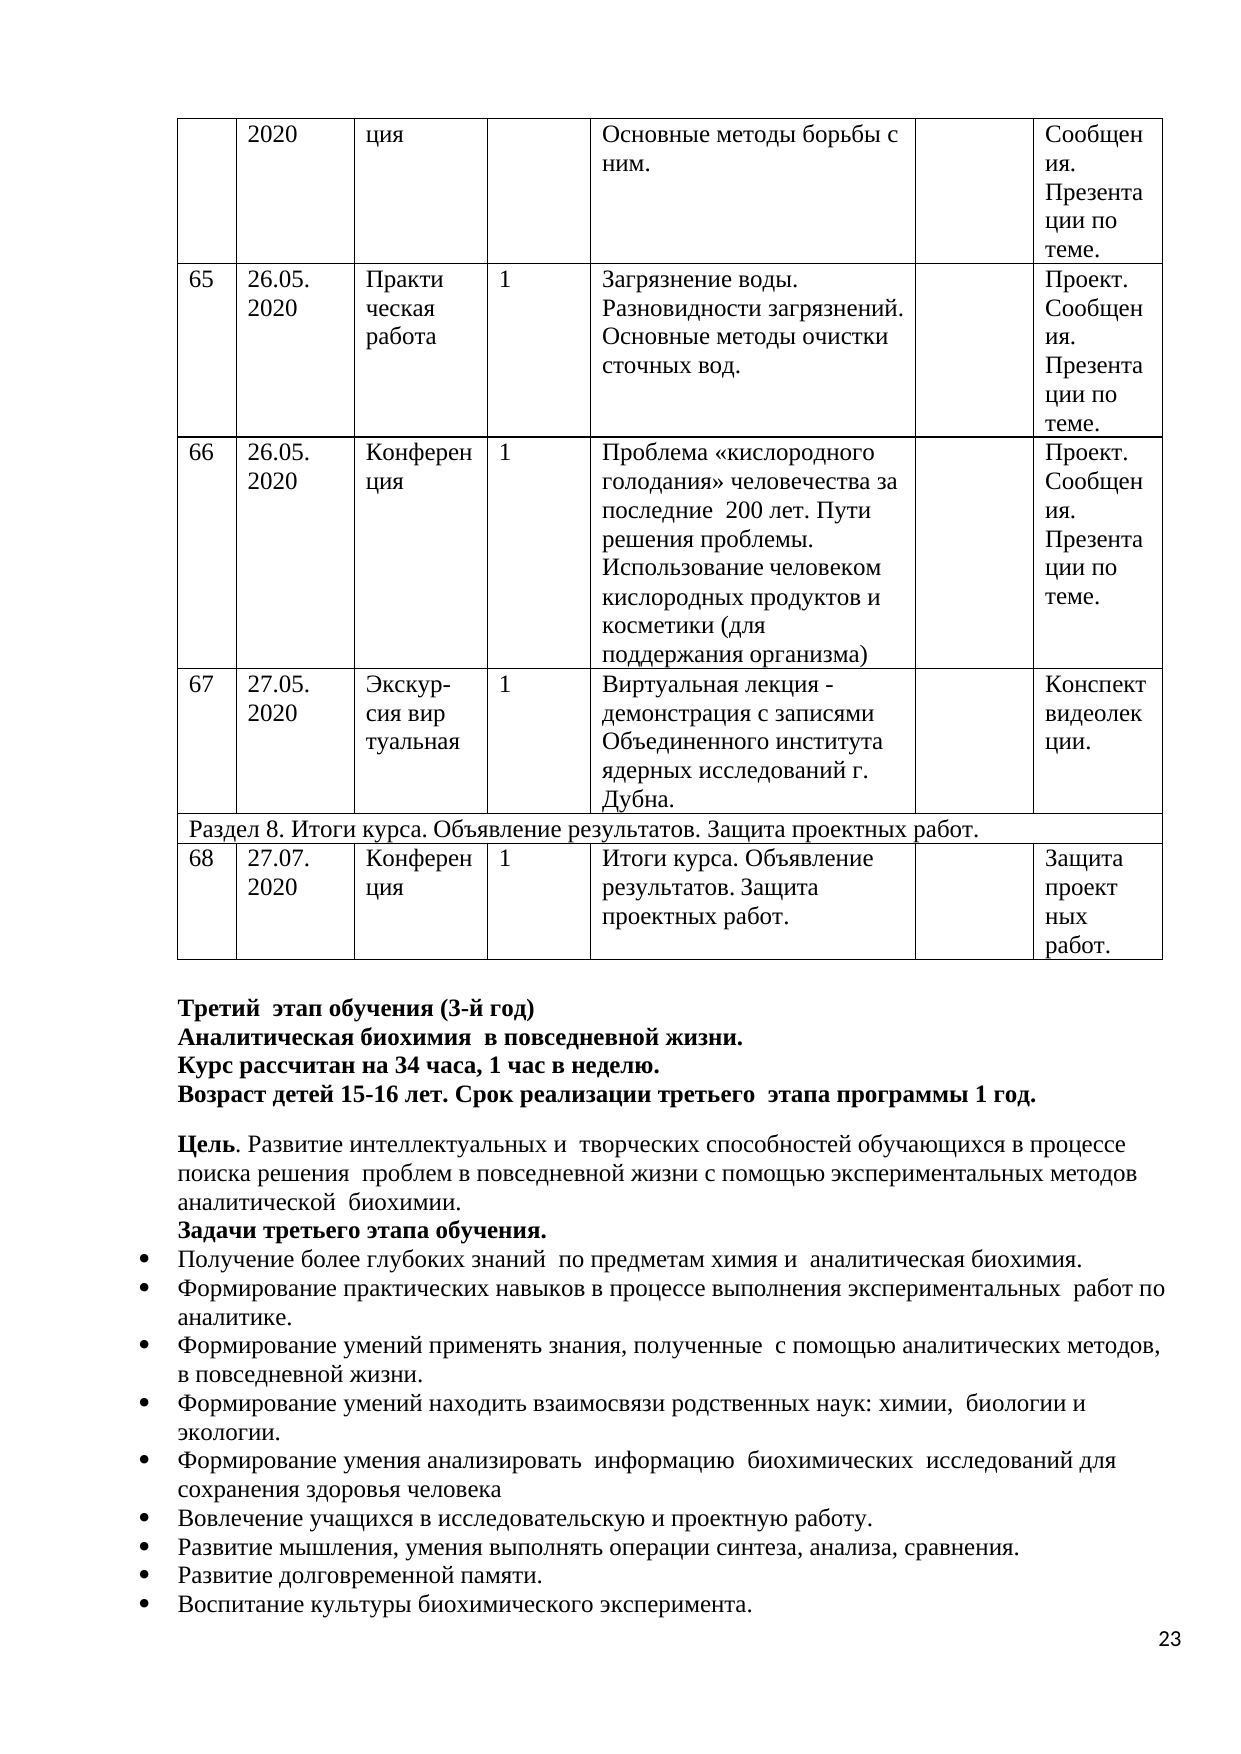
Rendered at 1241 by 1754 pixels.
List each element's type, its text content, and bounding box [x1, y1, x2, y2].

table_cell 26.05. 2020 [237, 438, 354, 668]
table_cell Раздел 8. Итоги курса. Объявление результатов. Защита проектных работ. [178, 814, 1162, 842]
list Формирование умений находить взаимосвязи родственных наук: химии, биологии и экологии. [140, 1388, 1181, 1445]
list Воспитание культуры биохимического эксперимента. [140, 1589, 1181, 1618]
list Задачи третьего этапа обучения. [177, 1215, 1181, 1244]
table_cell [916, 264, 1033, 436]
table_cell [916, 119, 1033, 263]
table_cell 26.05. 2020 [237, 264, 354, 436]
table_cell 65 [178, 264, 236, 436]
table_cell 20.05. 2020 [237, 119, 354, 263]
text Третий этап обучения (3-й год) [177, 993, 1181, 1022]
list Цель. Развитие интеллектуальных и творческих способностей обучающихся в процессе поиска решения проблем в повседневной жизни с помощью экспериментальных методов аналитической биохимии. [177, 1129, 1181, 1215]
table_cell Конспект видеолекции. [1034, 669, 1162, 813]
table_cell Проблема «кислородного голодания» человечества за последние 200 лет. Пути решения проблемы. Использование человеком кислородных продуктов и косметики (для поддержания организма) [591, 438, 915, 668]
list Формирование практических навыков в процессе выполнения экспериментальных работ по аналитике. [140, 1273, 1181, 1330]
text Возраст детей 15-16 лет. Срок реализации третьего этапа программы 1 год. [177, 1079, 1181, 1108]
table_cell 1 [488, 438, 590, 668]
table_cell 27.07. 2020 [237, 844, 354, 958]
table_cell [916, 669, 1033, 813]
table_cell Загрязнение воды. Разновидности загрязнений. Основные методы очистки сточных вод. [591, 264, 915, 436]
list Развитие мышления, умения выполнять операции синтеза, анализа, сравнения. [140, 1532, 1181, 1560]
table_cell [591, 119, 915, 263]
text Курс рассчитан на 34 часа, 1 час в неделю. [177, 1051, 1181, 1079]
list Развитие долговременной памяти. [140, 1560, 1181, 1589]
table_cell 66 [178, 438, 236, 668]
table_cell Конференция [355, 119, 487, 263]
table_cell 1 [488, 844, 590, 958]
table_cell Виртуальная лекция - демонстрация с записями Объединенного института ядерных исследований г. Дубна. [591, 669, 915, 813]
list Вовлечение учащихся в исследовательскую и проектную работу. [140, 1503, 1181, 1532]
table_cell 1 [488, 119, 590, 263]
table_cell 1 [488, 669, 590, 813]
table_cell Практи ческая работа [355, 264, 487, 436]
table_cell Конференция [355, 438, 487, 668]
table_cell 68 [178, 844, 236, 958]
table_cell Проект. Сообщения. Презентации по теме. [1034, 438, 1162, 668]
list Формирование умения анализировать информацию биохимических исследований для сохранения здоровья человека [140, 1445, 1181, 1503]
table_cell Итоги курса. Объявление результатов. Защита проектных работ. [591, 844, 915, 958]
table_cell Экскур- сия вир туальная [355, 669, 487, 813]
table_cell 1 [488, 264, 590, 436]
text Аналитическая биохимия в повседневной жизни. [177, 1022, 1181, 1051]
table_cell Защита проект ных работ. [1034, 844, 1162, 958]
table_cell 67 [178, 669, 236, 813]
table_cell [1034, 119, 1162, 263]
table_cell Проект. Сообщения. Презентации по теме. [1034, 264, 1162, 436]
table_cell Конференция [355, 844, 487, 958]
table_cell [916, 438, 1033, 668]
list Формирование умений применять знания, полученные с помощью аналитических методов, в повседневной жизни. [140, 1330, 1181, 1388]
table_cell [916, 844, 1033, 958]
table_cell 64 [178, 119, 236, 263]
list Получение более глубоких знаний по предметам химия и аналитическая биохимия. [140, 1244, 1181, 1273]
table_cell 27.05. 2020 [237, 669, 354, 813]
